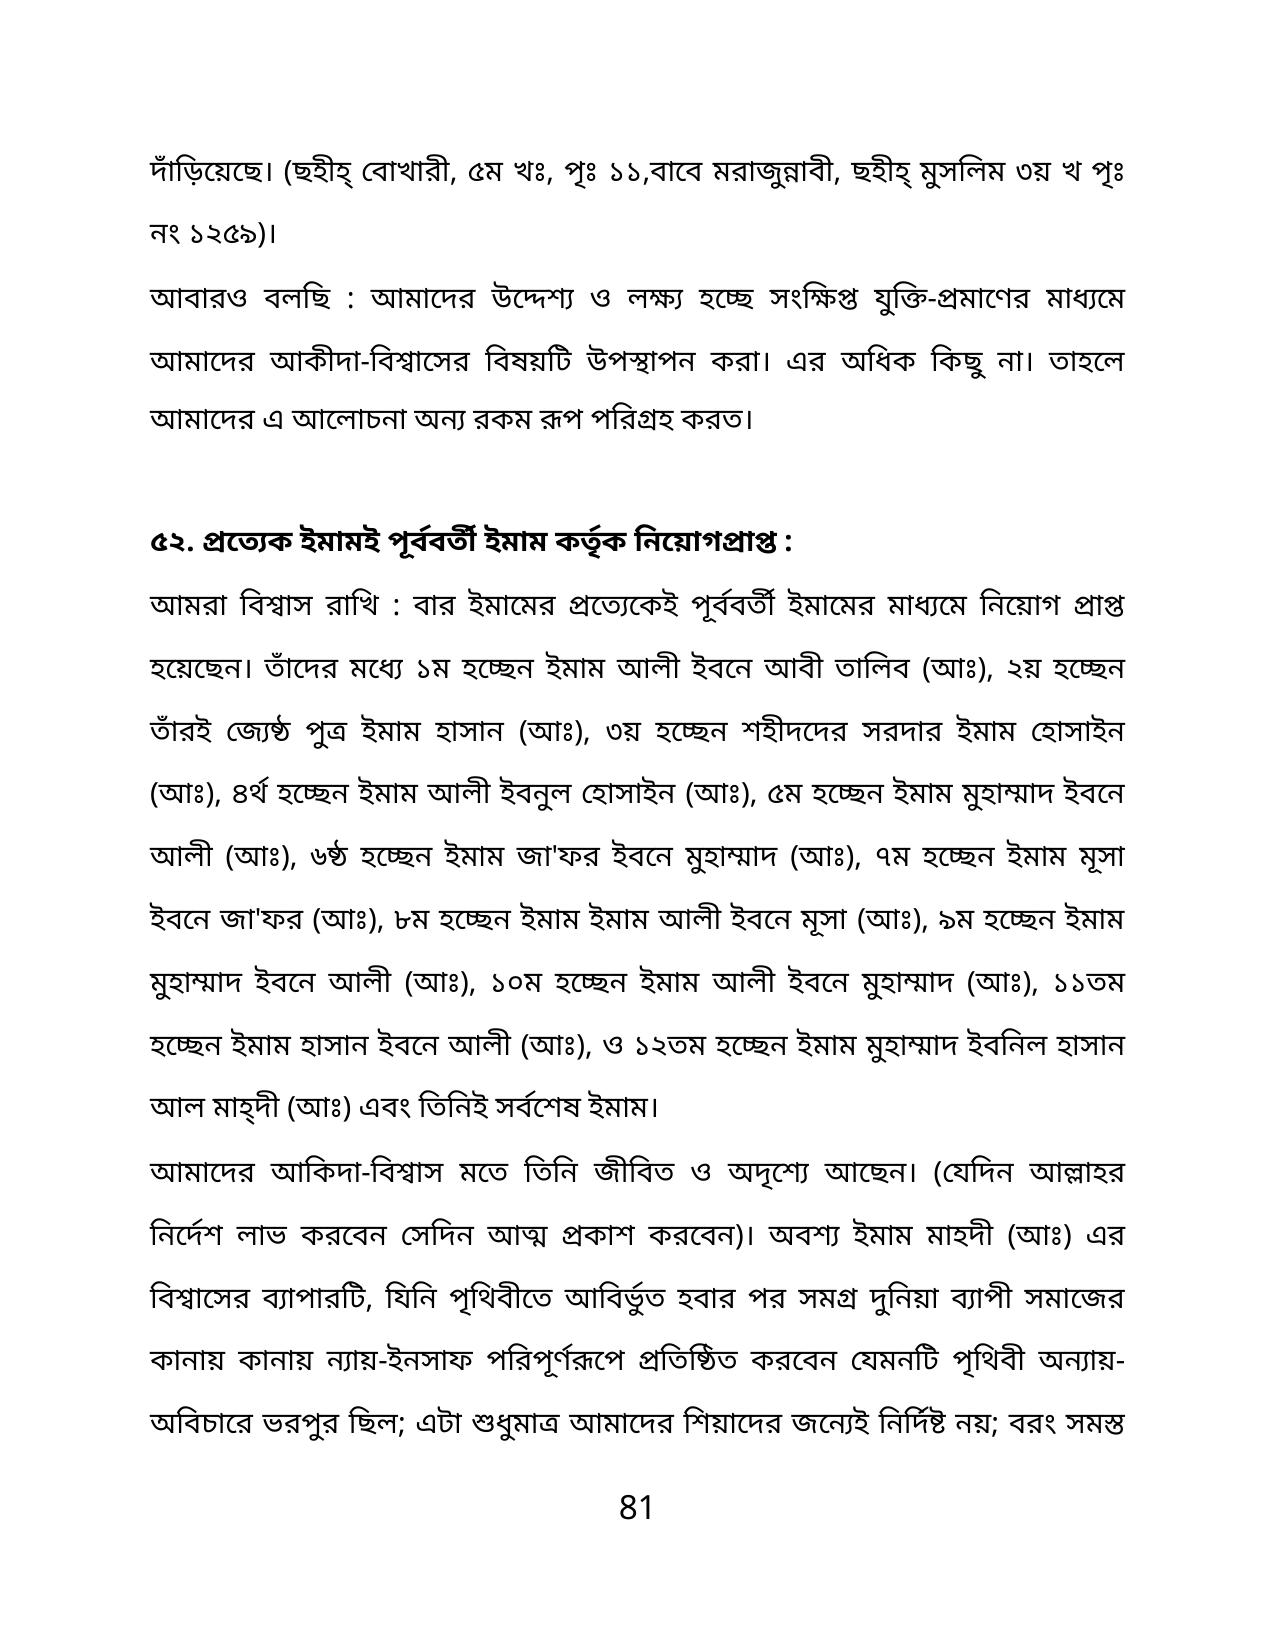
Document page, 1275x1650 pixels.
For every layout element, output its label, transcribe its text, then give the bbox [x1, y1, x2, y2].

text আবারও বলছি : আমাদের উদ্দেশ্য ও লক্ষ্য হচ্ছে সংক্ষিপ্ত যুক্তি-প্রমাণের মাধ্যমে আমাদের আকীদা-বিশ্বাসের বিষয়টি উপস্থাপন করা। এর অধিক কিছু না। তাহলে আমাদের এ আলোচনা অন্য রকম রূপ পরিগ্রহ করত। [150, 277, 1125, 441]
text ৫২. প্রত্যেক ইমামই পূর্ববর্তী ইমাম কর্তৃক নিয়োগপ্রাপ্ত : [150, 520, 1125, 563]
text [150, 150, 1125, 256]
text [150, 1151, 1125, 1446]
text আমরা বিশ্বাস রাখি : বার ইমামের প্রত্যেকেই পূর্ববর্তী ইমামের মাধ্যমে নিয়োগ প্রাপ্ত হয়েছেন। তাঁদের মধ্যে ১ম হচ্ছেন ইমাম আলী ইবনে আবী তালিব (আঃ), ২য় হচ্ছেন তাঁরই জ্যেষ্ঠ পুত্র ইমাম হাসান (আঃ), ৩য় হচ্ছেন শহীদদের সরদার ইমাম হোসাইন (আঃ), ৪র্থ হচ্ছেন ইমাম আলী ইবনুল হোসাইন (আঃ), ৫ম হচ্ছেন ইমাম মুহাম্মাদ ইবনে আলী (আঃ), ৬ষ্ঠ হচ্ছেন ইমাম জা'ফর ইবনে মুহাম্মাদ (আঃ), ৭ম হচ্ছেন ইমাম মূসা ইবনে জা'ফর (আঃ), ৮ম হচ্ছেন ইমাম ইমাম আলী ইবনে মূসা (আঃ), ৯ম হচ্ছেন ইমাম মুহাম্মাদ ইবনে আলী (আঃ), ১০ম হচ্ছেন ইমাম আলী ইবনে মুহাম্মাদ (আঃ), ১১তম হচ্ছেন ইমাম হাসান ইবনে আলী (আঃ), ও ১২তম হচ্ছেন ইমাম মুহাম্মাদ ইবনিল হাসান আল মাহ্দী (আঃ) এবং তিনিই সর্বশেষ ইমাম। [150, 584, 1125, 1130]
